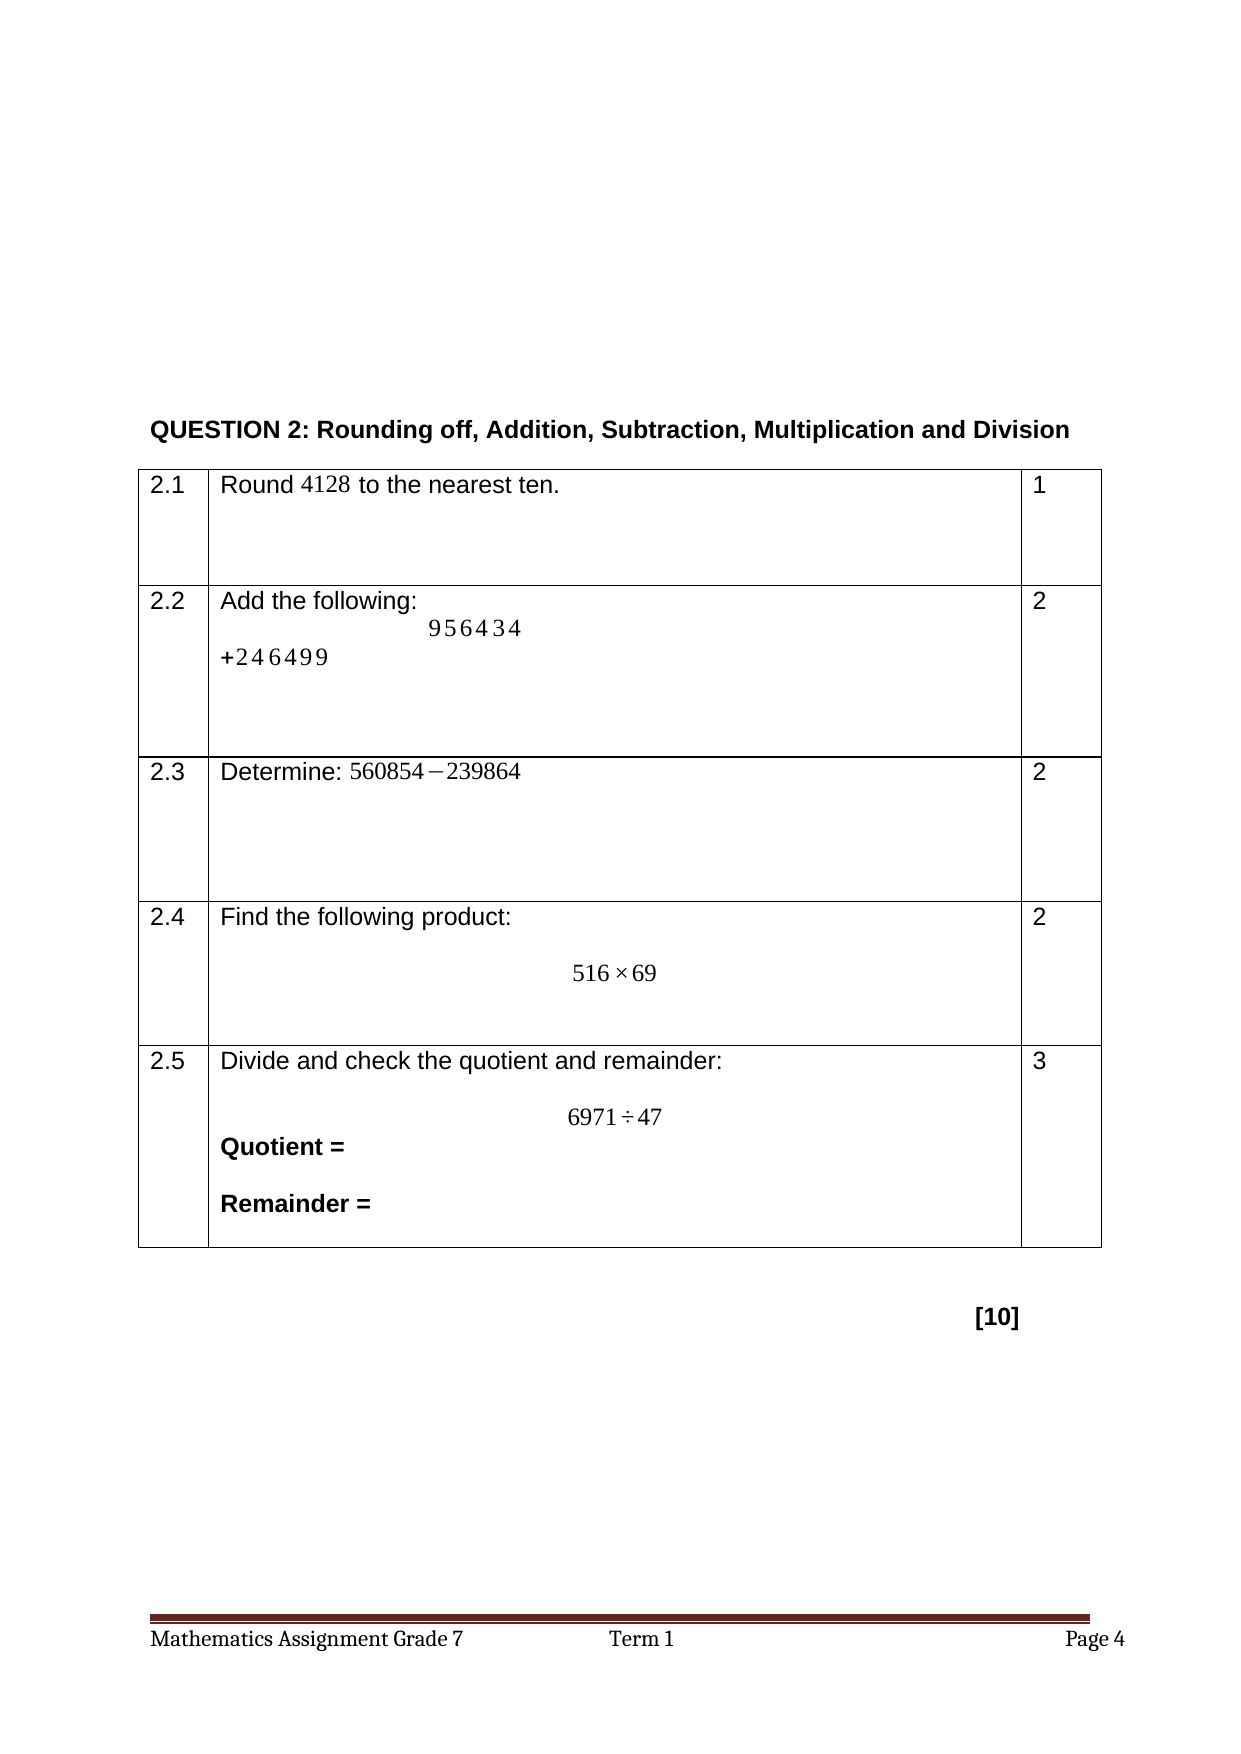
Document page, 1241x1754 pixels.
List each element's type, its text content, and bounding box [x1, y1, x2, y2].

table_cell Add the following: [209, 586, 1021, 756]
table_cell Find the following product: [209, 902, 1021, 1045]
table_cell Determine: [209, 758, 1021, 901]
table_cell 2 [1022, 586, 1101, 756]
table_cell 2 [1022, 902, 1101, 1045]
table_cell 2 [1022, 758, 1101, 901]
text [10] [150, 1302, 1090, 1330]
table_cell 2.4 [139, 902, 208, 1045]
table_cell Divide and check the quotient and remainder: Quotient = Remainder = [209, 1046, 1021, 1247]
table_cell 2.3 [139, 758, 208, 901]
table_cell 2.5 [139, 1046, 208, 1247]
table_header 2.1 [139, 470, 208, 585]
table_cell 3 [1022, 1046, 1101, 1247]
text QUESTION 2: Rounding off, Addition, Subtraction, Multiplication and Division [150, 415, 1090, 444]
table_header 1 [1022, 470, 1101, 585]
table_header Round to the nearest ten. [209, 470, 1021, 585]
table_cell 2.2 [139, 586, 208, 756]
